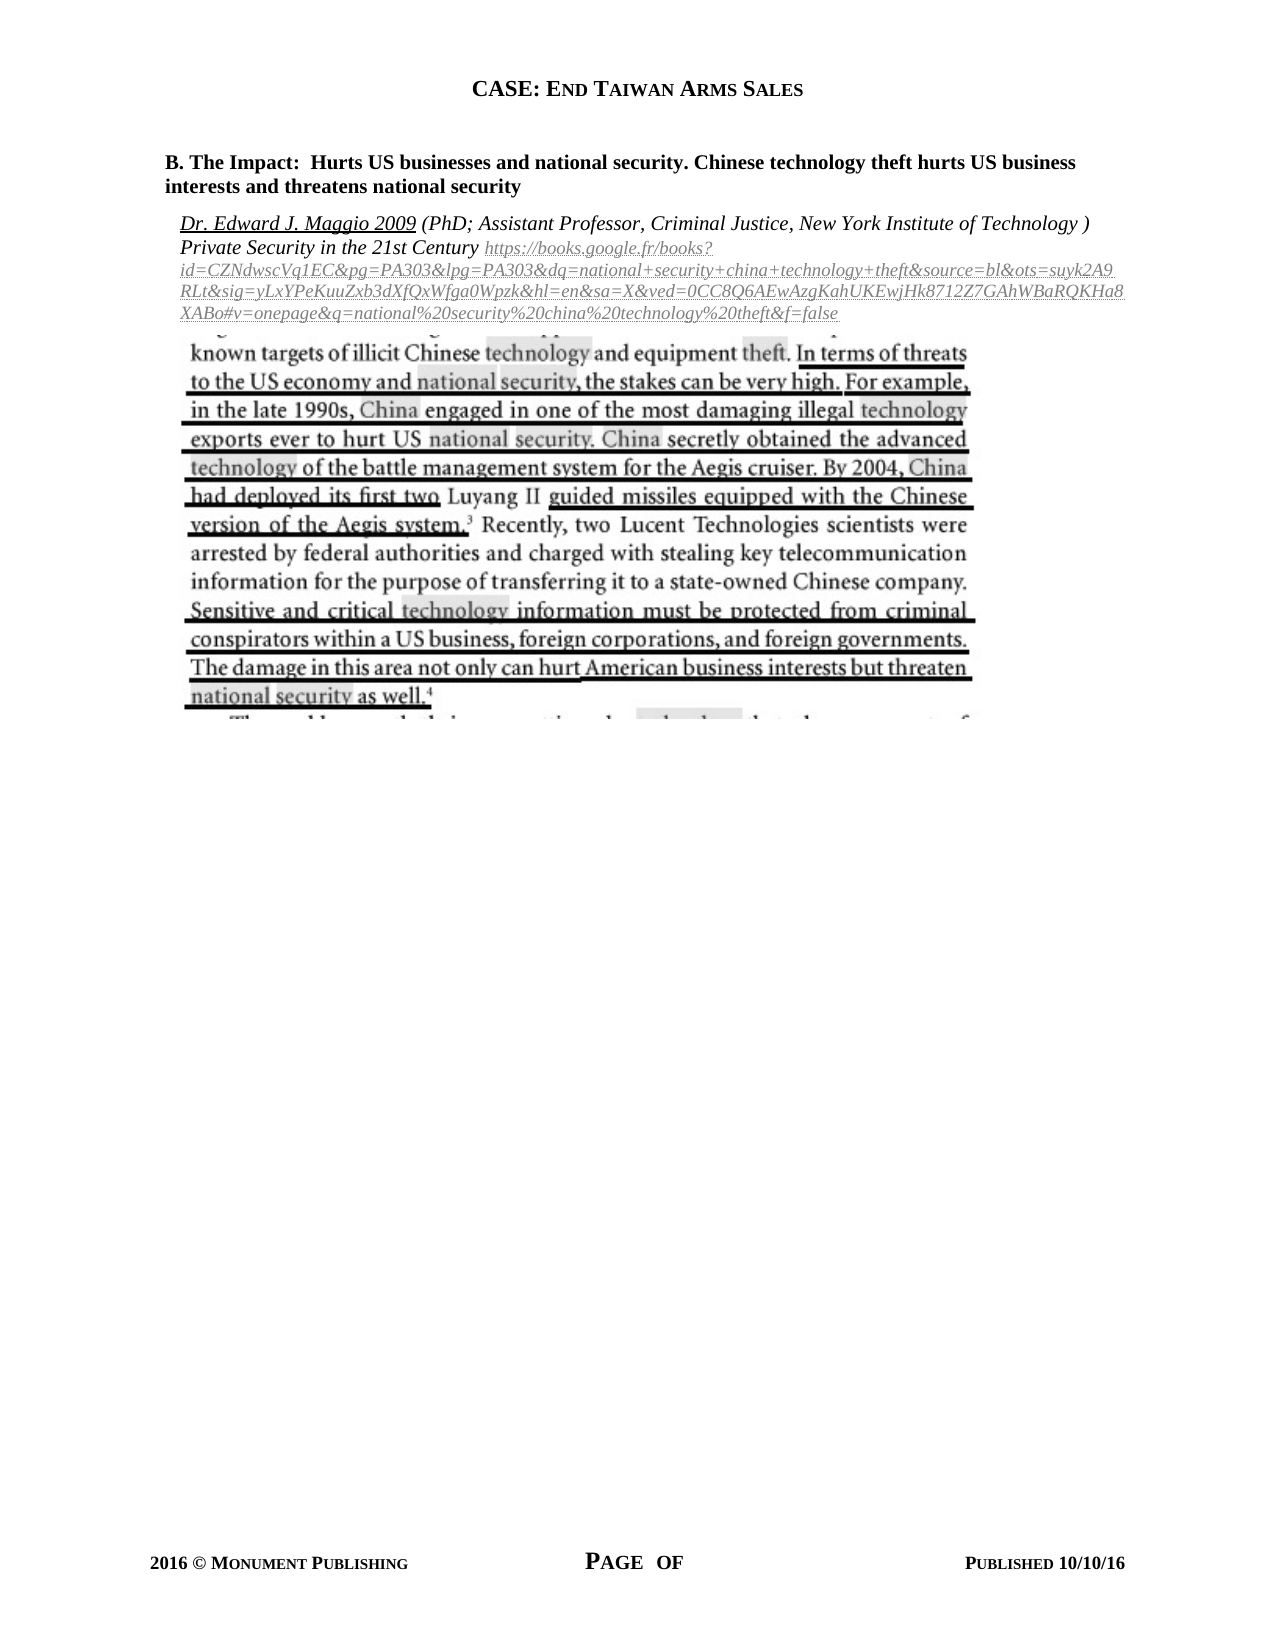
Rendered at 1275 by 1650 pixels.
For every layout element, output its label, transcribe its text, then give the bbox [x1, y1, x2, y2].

text Dr. Edward J. Maggio 2009 (PhD; Assistant Professor, Criminal Justice, New York Institute of Technology ) Private Security in the 21st Century https://books.google.fr/books?id=CZNdwscVq1EC&pg=PA303&lpg=PA303&dq=national+security+china+technology+theft&source=bl&ots=suyk2A9RLt&sig=yLxYPeKuuZxb3dXfQxWfga0Wpzk&hl=en&sa=X&ved=0CC8Q6AEwAzgKahUKEwjHk8712Z7GAhWBaRQKHa8XABo#v=onepage&q=national%20security%20china%20technology%20theft&f=false [180, 211, 1125, 323]
text B. The Impact: Hurts US businesses and national security. Chinese technology theft hurts US business interests and threatens national security [165, 150, 1125, 198]
picture [180, 335, 982, 719]
